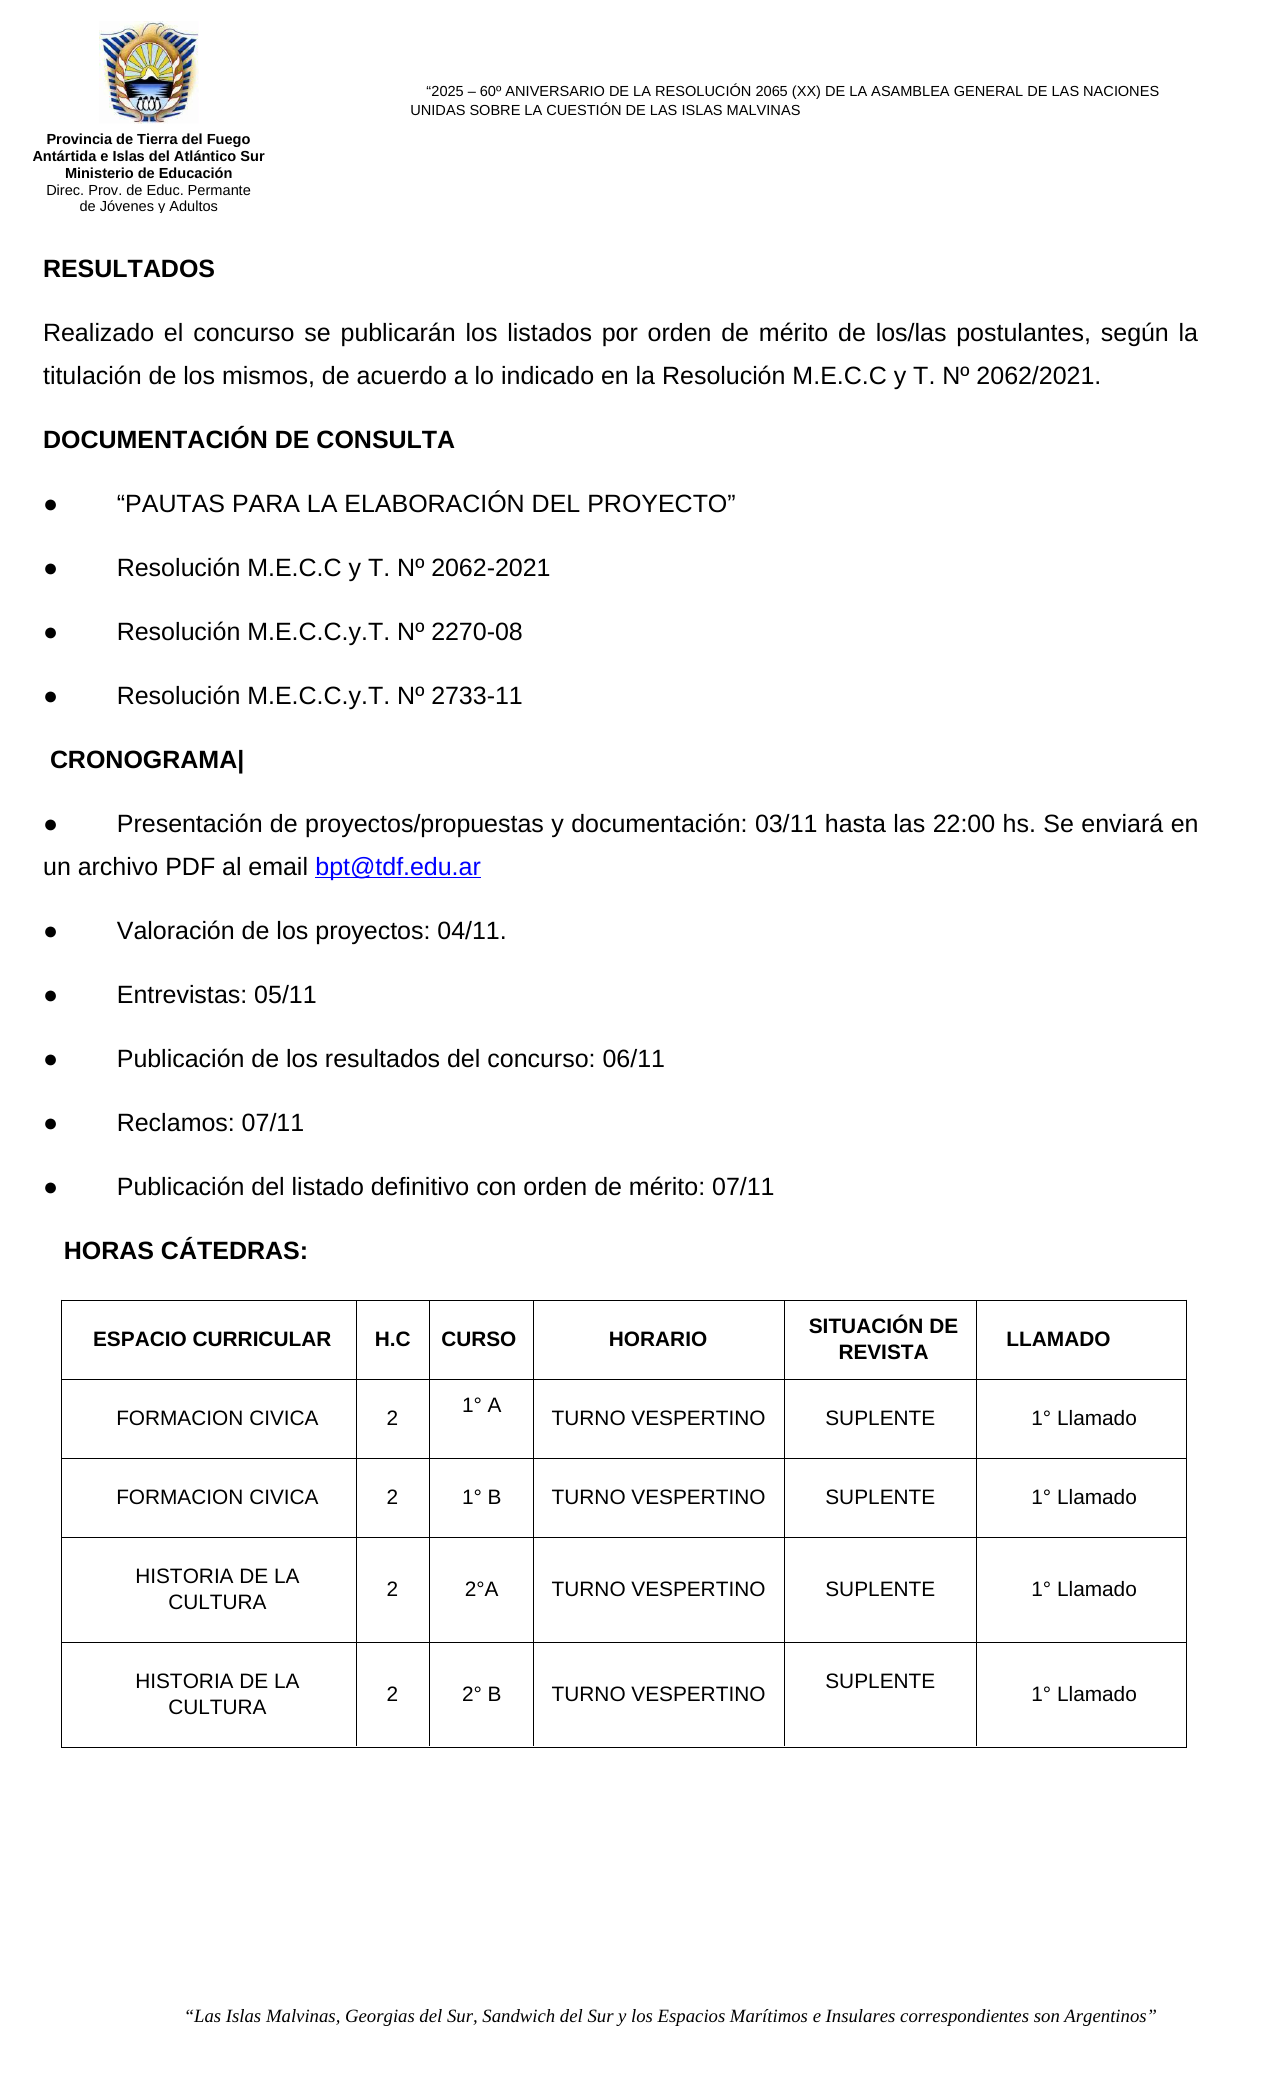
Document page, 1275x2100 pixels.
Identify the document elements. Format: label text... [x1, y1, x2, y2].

table_header HORARIO [534, 1301, 784, 1379]
text ● Entrevistas: 05/11 [43, 980, 1200, 1008]
text ● “PAUTAS PARA LA ELABORACIÓN DEL PROYECTO” [43, 489, 1200, 518]
text ● Resolución M.E.C.C y T. Nº 2062-2021 [43, 553, 1200, 582]
table_cell HISTORIA DE LA CULTURA [62, 1643, 356, 1746]
table_cell 2 [357, 1380, 429, 1458]
table_cell TURNO VESPERTINO [534, 1459, 784, 1537]
table_cell 1° Llamado [977, 1380, 1186, 1458]
table_header LLAMADO [977, 1301, 1186, 1379]
text ● Publicación de los resultados del concurso: 06/11 [43, 1044, 1200, 1072]
table_cell TURNO VESPERTINO [534, 1538, 784, 1642]
picture [99, 21, 199, 124]
text RESULTADOS [43, 254, 1200, 283]
table_cell SUPLENTE [785, 1459, 976, 1537]
table_cell SUPLENTE [785, 1643, 976, 1746]
table_cell SUPLENTE [785, 1538, 976, 1642]
table_cell 2°A [430, 1538, 533, 1642]
table_cell HISTORIA DE LA CULTURA [62, 1538, 356, 1642]
text ● Valoración de los proyectos: 04/11. [43, 916, 1200, 944]
table_cell FORMACION CIVICA [62, 1459, 356, 1537]
text ● Reclamos: 07/11 [43, 1108, 1200, 1136]
table_cell 1° Llamado [977, 1538, 1186, 1642]
table_cell SUPLENTE [785, 1380, 976, 1458]
table_cell 1° Llamado [977, 1643, 1186, 1746]
table_header ESPACIO CURRICULAR [62, 1301, 356, 1379]
table_cell 2 [357, 1459, 429, 1537]
table_cell 1° B [430, 1459, 533, 1537]
text ● Resolución M.E.C.C.y.T. Nº 2733-11 [43, 681, 1200, 709]
table_cell TURNO VESPERTINO [534, 1380, 784, 1458]
text ● Resolución M.E.C.C.y.T. Nº 2270-08 [43, 617, 1200, 646]
text CRONOGRAMA| [43, 745, 1200, 773]
table_cell TURNO VESPERTINO [534, 1643, 784, 1746]
text ● Publicación del listado definitivo con orden de mérito: 07/11 [43, 1172, 1200, 1200]
table_cell 2 [357, 1538, 429, 1642]
table_cell 1° Llamado [977, 1459, 1186, 1537]
table_cell FORMACION CIVICA [62, 1380, 356, 1458]
text ● Presentación de proyectos/propuestas y documentación: 03/11 hasta las 22:00 hs. Se enviará en un archivo PDF al email bpt@tdf.edu.ar [43, 809, 1200, 881]
table_cell 1° A [430, 1380, 533, 1458]
table_header H.C [357, 1301, 429, 1379]
table_header SITUACIÓN DE REVISTA [785, 1301, 976, 1379]
table_cell 2° B [430, 1643, 533, 1746]
text Realizado el concurso se publicarán los listados por orden de mérito de los/las postulantes, según la titulación de los mismos, de acuerdo a lo indicado en la Resolución M.E.C.C y T. Nº 2062/2021. [43, 318, 1200, 390]
text HORAS CÁTEDRAS: [43, 1236, 1200, 1264]
text DOCUMENTACIÓN DE CONSULTA [43, 425, 1200, 454]
table_header CURSO [430, 1301, 533, 1379]
table_cell 2 [357, 1643, 429, 1746]
